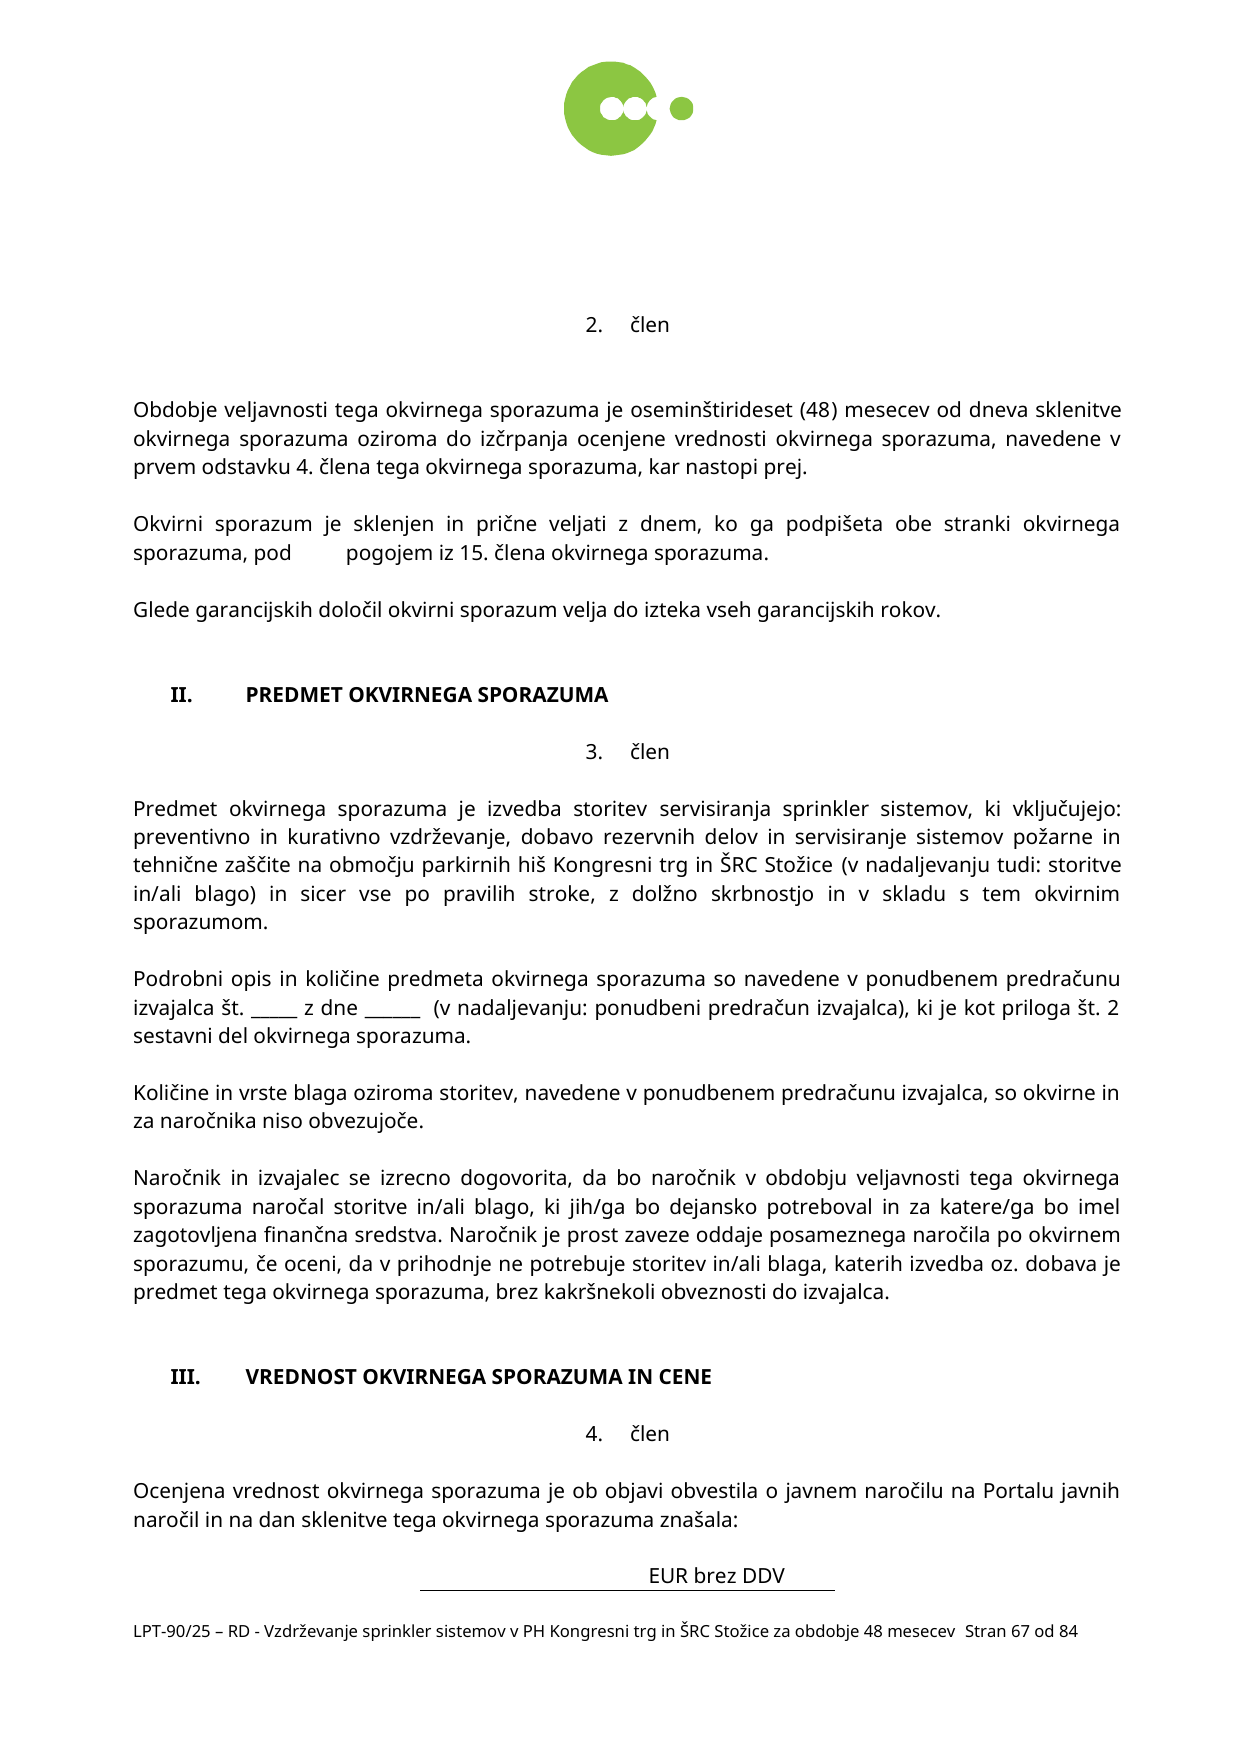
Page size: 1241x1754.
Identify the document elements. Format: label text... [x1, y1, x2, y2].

text Okvirni sporazum je sklenjen in prične veljati z dnem, ko ga podpišeta obe stranki okvirnega sporazuma, pod pogojem iz 15. člena okvirnega sporazuma. [133, 509, 1122, 566]
text Količine in vrste blaga oziroma storitev, navedene v ponudbenem predračunu izvajalca, so okvirne in za naročnika niso obvezujoče. [133, 1078, 1122, 1135]
list VREDNOST OKVIRNEGA SPORAZUMA IN CENE [170, 1362, 1122, 1391]
text Ocenjena vrednost okvirnega sporazuma je ob objavi obvestila o javnem naročilu na Portalu javnih naročil in na dan sklenitve tega okvirnega sporazuma znašala: [133, 1476, 1122, 1533]
list PREDMET OKVIRNEGA SPORAZUMA [170, 680, 1122, 708]
text Glede garancijskih določil okvirni sporazum velja do izteka vseh garancijskih rokov. [133, 595, 1122, 623]
list člen [133, 1419, 1122, 1448]
list člen [133, 737, 1122, 765]
table_header EUR brez DDV [420, 1562, 834, 1590]
list člen [133, 310, 1122, 339]
text Obdobje veljavnosti tega okvirnega sporazuma je oseminštirideset (48) mesecev od dneva sklenitve okvirnega sporazuma oziroma do izčrpanja ocenjene vrednosti okvirnega sporazuma, navedene v prvem odstavku 4. člena tega okvirnega sporazuma, kar nastopi prej. [133, 396, 1122, 481]
text Predmet okvirnega sporazuma je izvedba storitev servisiranja sprinkler sistemov, ki vključujejo: preventivno in kurativno vzdrževanje, dobavo rezervnih delov in servisiranje sistemov požarne in tehnične zaščite na območju parkirnih hiš Kongresni trg in ŠRC Stožice (v nadaljevanju tudi: storitve in/ali blago) in sicer vse po pravilih stroke, z dolžno skrbnostjo in v skladu s tem okvirnim sporazumom. [133, 794, 1122, 936]
text Naročnik in izvajalec se izrecno dogovorita, da bo naročnik v obdobju veljavnosti tega okvirnega sporazuma naročal storitve in/ali blago, ki jih/ga bo dejansko potreboval in za katere/ga bo imel zagotovljena finančna sredstva. Naročnik je prost zaveze oddaje posameznega naročila po okvirnem sporazumu, če oceni, da v prihodnje ne potrebuje storitev in/ali blaga, katerih izvedba oz. dobava je predmet tega okvirnega sporazuma, brez kakršnekoli obveznosti do izvajalca. [133, 1163, 1122, 1306]
text Podrobni opis in količine predmeta okvirnega sporazuma so navedene v ponudbenem predračunu izvajalca št. _____ z dne ______ (v nadaljevanju: ponudbeni predračun izvajalca), ki je kot priloga št. 2 sestavni del okvirnega sporazuma. [133, 964, 1122, 1050]
